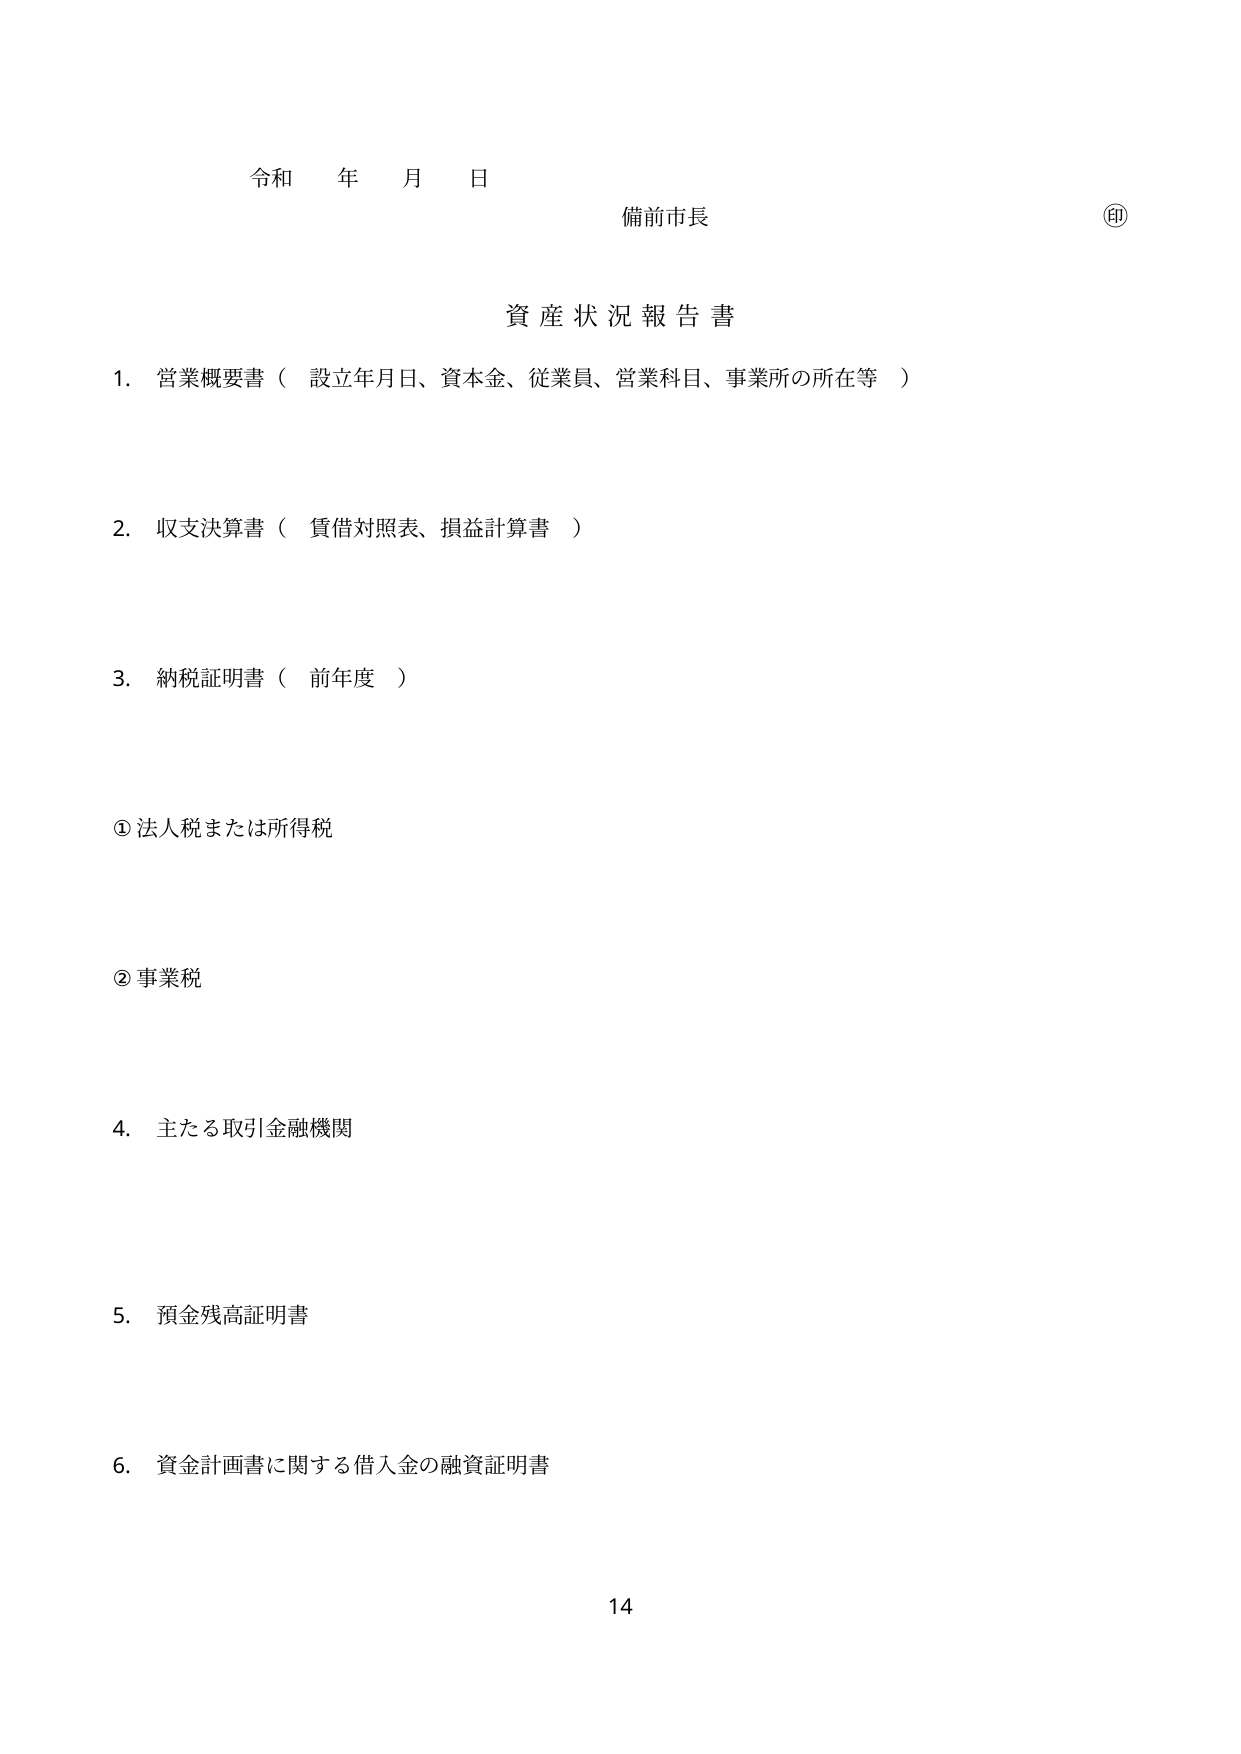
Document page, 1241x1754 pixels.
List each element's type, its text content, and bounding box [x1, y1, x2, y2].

text ①法人税または所得税 [112, 808, 1128, 846]
list 営業概要書（ 設立年月日、資本金、従業員、営業科目、事業所の所在等 ） [112, 358, 1128, 396]
list 収支決算書（ 賃借対照表、損益計算書 ） [112, 508, 1128, 546]
text ②事業税 [112, 958, 1128, 996]
list 納税証明書（ 前年度 ） [112, 658, 1128, 696]
text 備前市長 ㊞ [112, 196, 1128, 233]
list 資金計画書に関する借入金の融資証明書 [112, 1446, 1128, 1483]
text 令和 年 月 日 [112, 158, 1128, 196]
text 資産状況報告書 [112, 296, 1128, 333]
list 主たる取引金融機関 [112, 1108, 1128, 1146]
list 預金残高証明書 [112, 1296, 1128, 1333]
